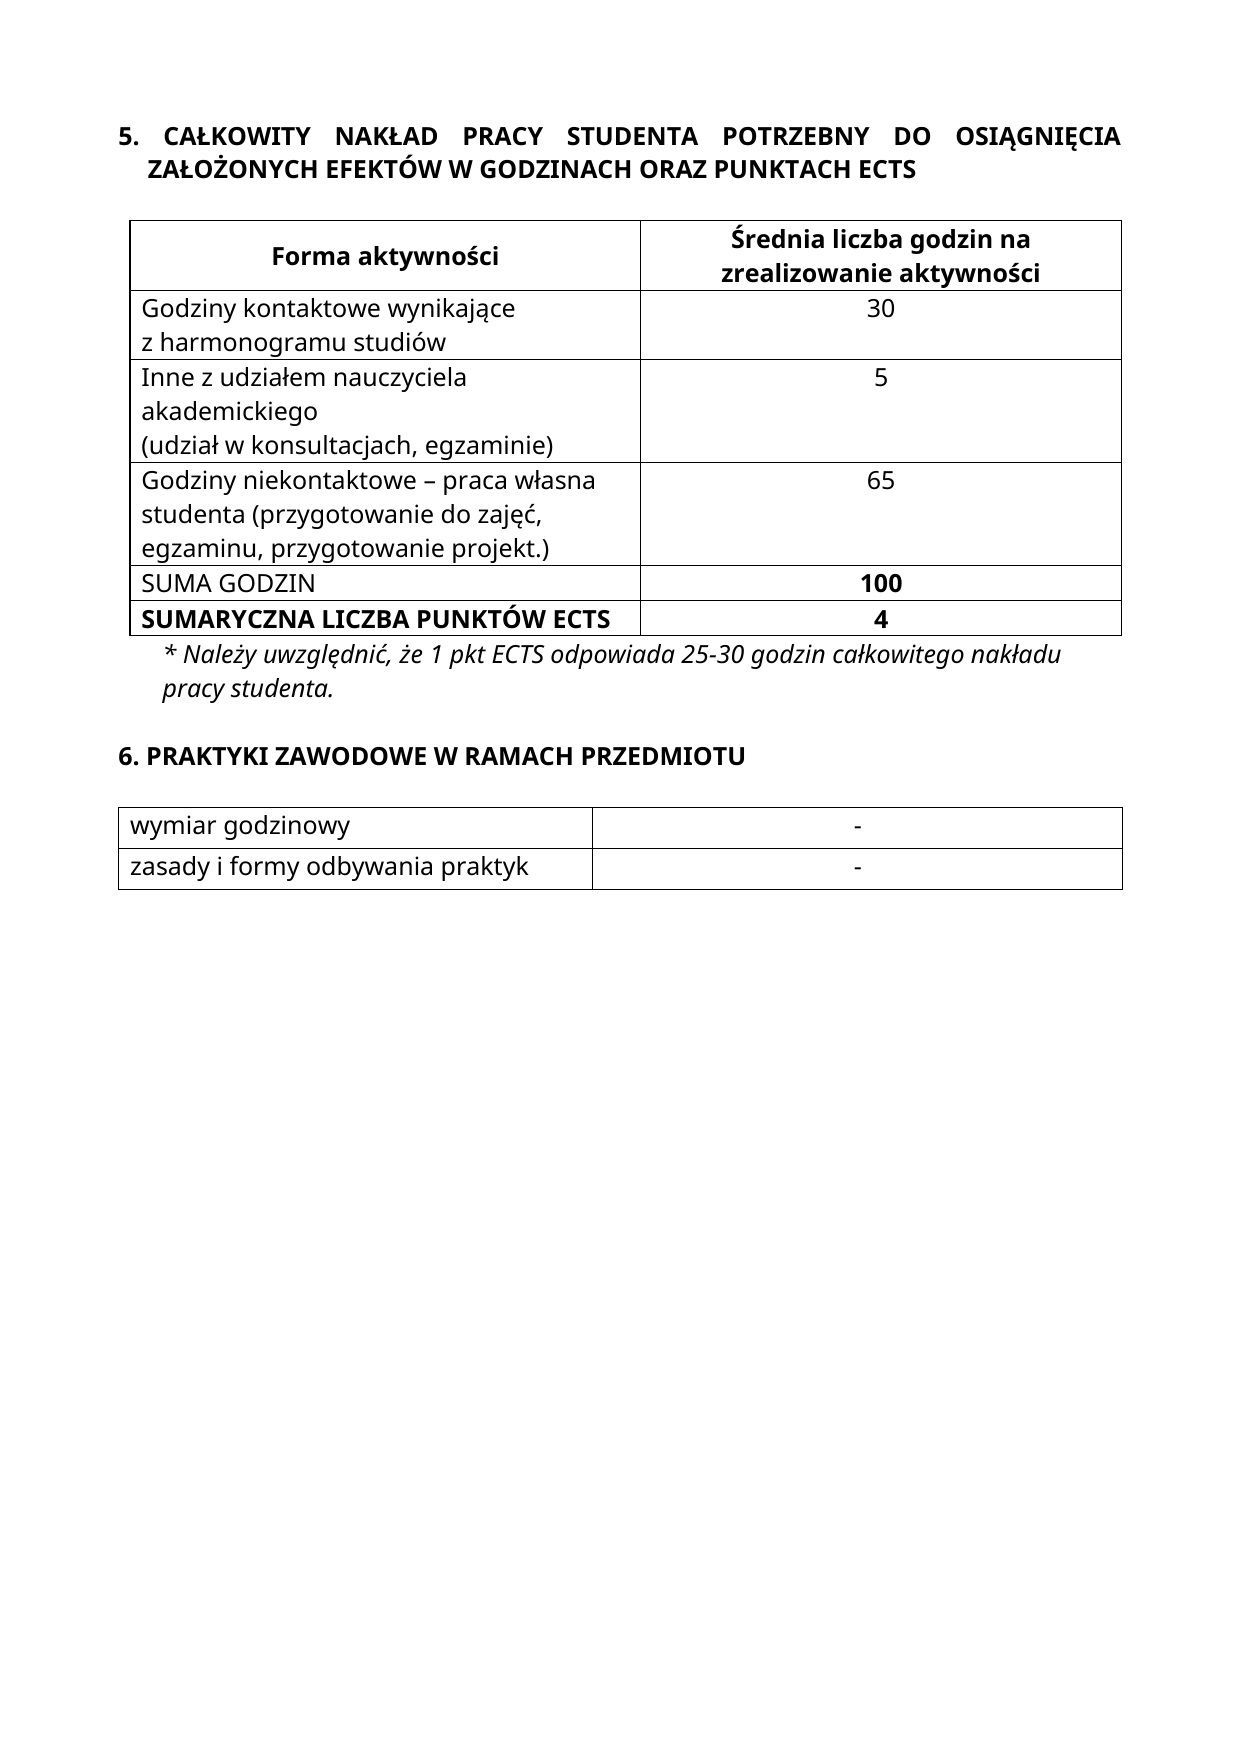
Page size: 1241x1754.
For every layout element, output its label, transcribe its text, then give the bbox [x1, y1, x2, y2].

table_header wymiar godzinowy [119, 808, 592, 848]
text * Należy uwzględnić, że 1 pkt ECTS odpowiada 25-30 godzin całkowitego nakładu pracy studenta. [162, 636, 1122, 704]
text 6. PRAKTYKI ZAWODOWE W RAMACH PRZEDMIOTU [118, 738, 1122, 773]
table_cell 4 [641, 601, 1121, 635]
table_cell Inne z udziałem nauczyciela akademickiego (udział w konsultacjach, egzaminie) [131, 360, 640, 462]
table_cell Godziny kontaktowe wynikające z harmonogramu studiów [131, 291, 640, 359]
table_cell SUMA GODZIN [131, 566, 640, 600]
table_cell - [593, 849, 1122, 889]
table_cell Godziny niekontaktowe – praca własna studenta (przygotowanie do zajęć, egzaminu, przygotowanie projekt.) [131, 463, 640, 565]
table_cell 5 [641, 360, 1121, 462]
table_header Średnia liczba godzin na zrealizowanie aktywności [641, 221, 1121, 289]
table_cell 100 [641, 566, 1121, 600]
table_cell 65 [641, 463, 1121, 565]
text 5. CAŁKOWITY NAKŁAD PRACY STUDENTA POTRZEBNY DO OSIĄGNIĘCIA ZAŁOŻONYCH EFEKTÓW W GODZINACH ORAZ PUNKTACH ECTS [118, 118, 1122, 186]
table_cell zasady i formy odbywania praktyk [119, 849, 592, 889]
table_cell SUMARYCZNA LICZBA PUNKTÓW ECTS [131, 601, 640, 635]
table_header Forma aktywności [131, 221, 640, 289]
table_header - [593, 808, 1122, 848]
table_cell 30 [641, 291, 1121, 359]
